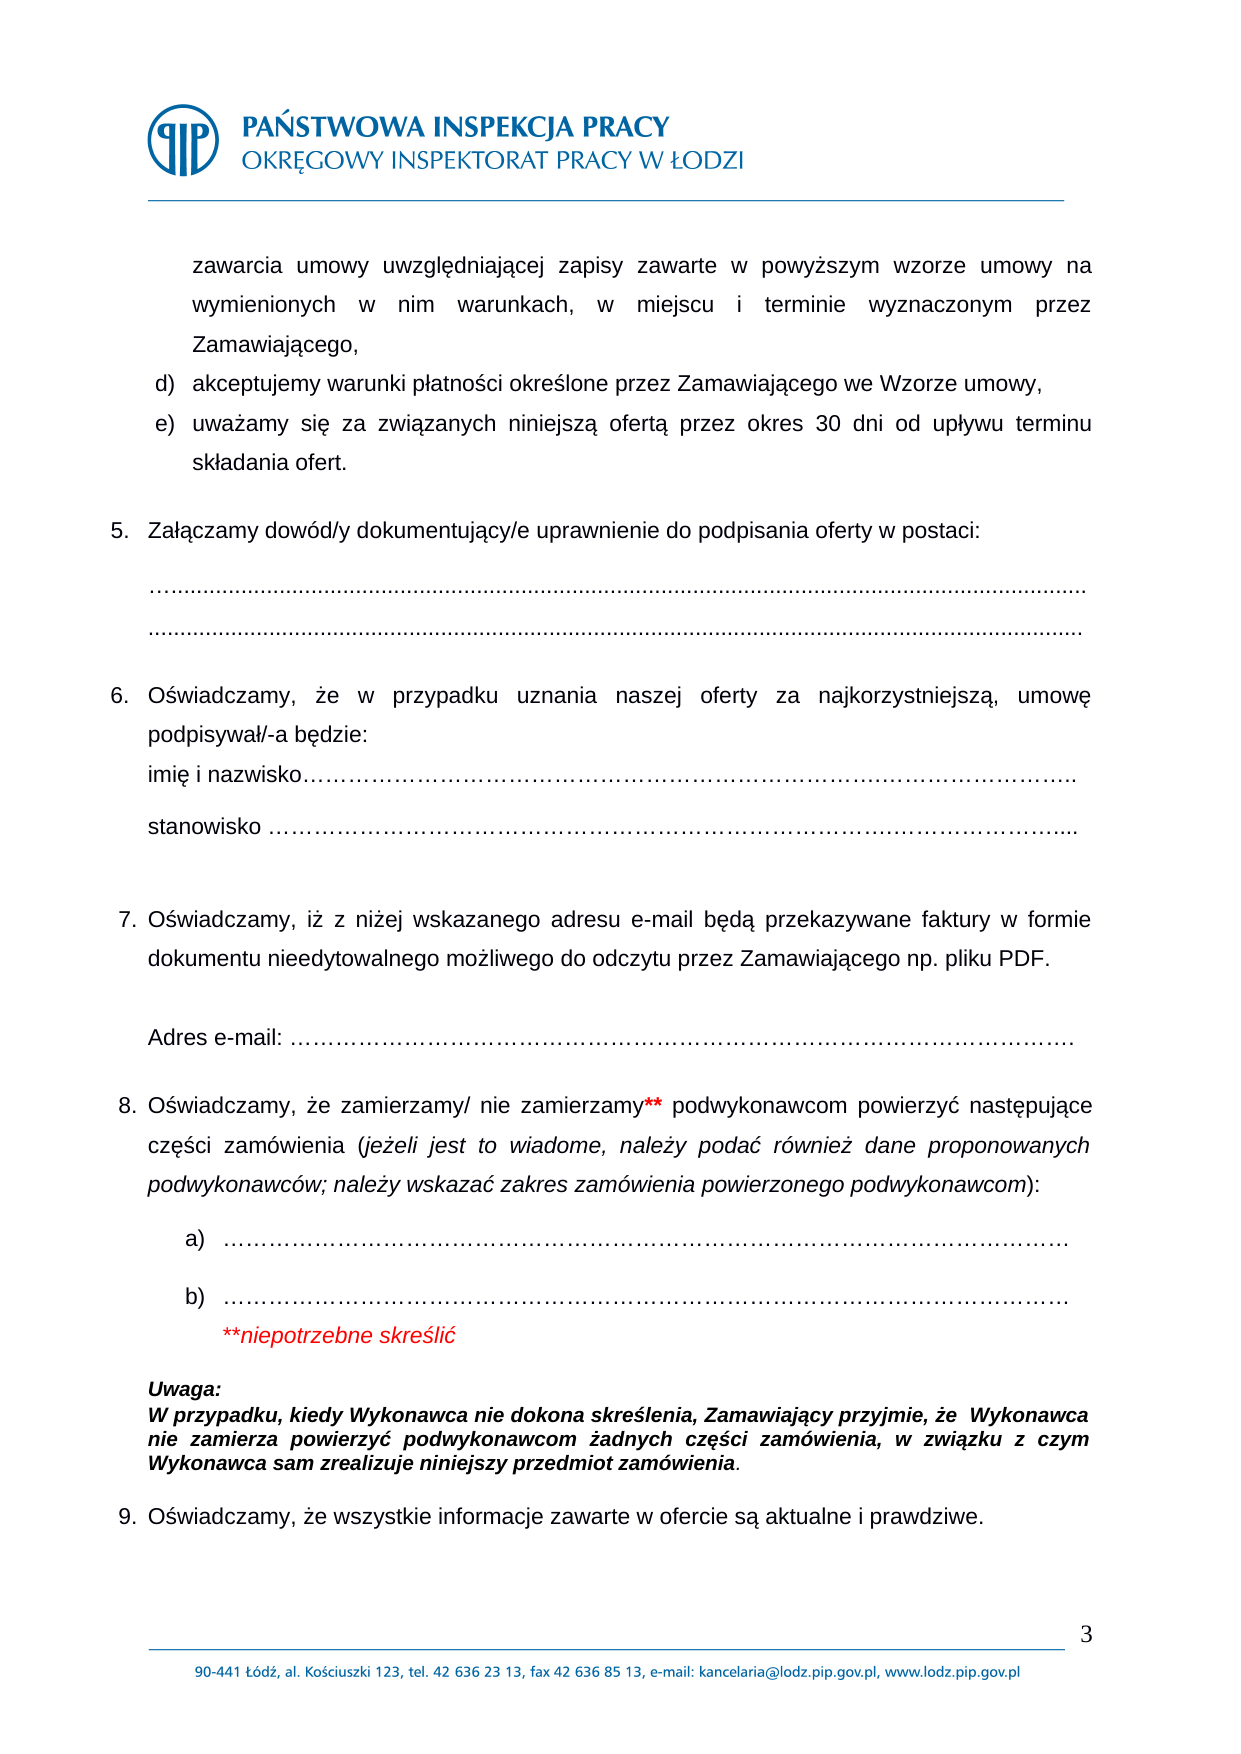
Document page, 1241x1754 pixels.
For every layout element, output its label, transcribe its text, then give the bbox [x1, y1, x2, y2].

list Oświadczamy, że w przypadku uznania naszej oferty za najkorzystniejszą, umowę podpisywał/-a będzie: [110, 682, 1093, 747]
list Adres e-mail: …………………………………………………………………………………………. [148, 1024, 1093, 1051]
list W przypadku, kiedy Wykonawca nie dokona skreślenia, Zamawiający przyjmie, że Wykonawca nie zamierza powierzyć podwykonawcom żadnych części zamówienia, w związku z czym Wykonawca sam zrealizuje niniejszy przedmiot zamówienia. [148, 1402, 1093, 1474]
list Załączamy dowód/y dokumentujący/e uprawnienie do podpisania oferty w postaci: [110, 517, 1093, 543]
list ………………………………………………………………………………………………… [185, 1225, 1093, 1252]
list imię i nazwisko………………………………………………………………….…………………….. [148, 761, 1093, 787]
picture [147, 1647, 1065, 1681]
list Oświadczamy, że wszystkie informacje zawarte w ofercie są aktualne i prawdziwe. [118, 1503, 1093, 1529]
list Oświadczamy, że zamierzamy/ nie zamierzamy** podwykonawcom powierzyć następujące części zamówienia (jeżeli jest to wiadome, należy podać również dane proponowanych podwykonawców; należy wskazać zakres zamówienia powierzonego podwykonawcom): [118, 1092, 1093, 1198]
list ………………………………………………………………………………………………… [185, 1283, 1093, 1309]
list **niepotrzebne skreślić [223, 1322, 1093, 1349]
list uważamy się za związanych niniejszą ofertą przez okres 30 dni od upływu terminu składania ofert. [155, 409, 1093, 475]
picture [147, 102, 1065, 203]
list akceptujemy warunki płatności określone przez Zamawiającego we Wzorze umowy, [155, 370, 1093, 396]
list …................................................................................................................................................................................................................................................................................................... [148, 557, 1093, 640]
list Uwaga: [148, 1377, 1093, 1401]
list Oświadczamy, iż z niżej wskazanego adresu e-mail będą przekazywane faktury w formie dokumentu nieedytowalnego możliwego do odczytu przez Zamawiającego np. pliku PDF. [118, 906, 1093, 972]
text stanowisko ……………………………………………………………………….………………….... [148, 813, 1093, 839]
